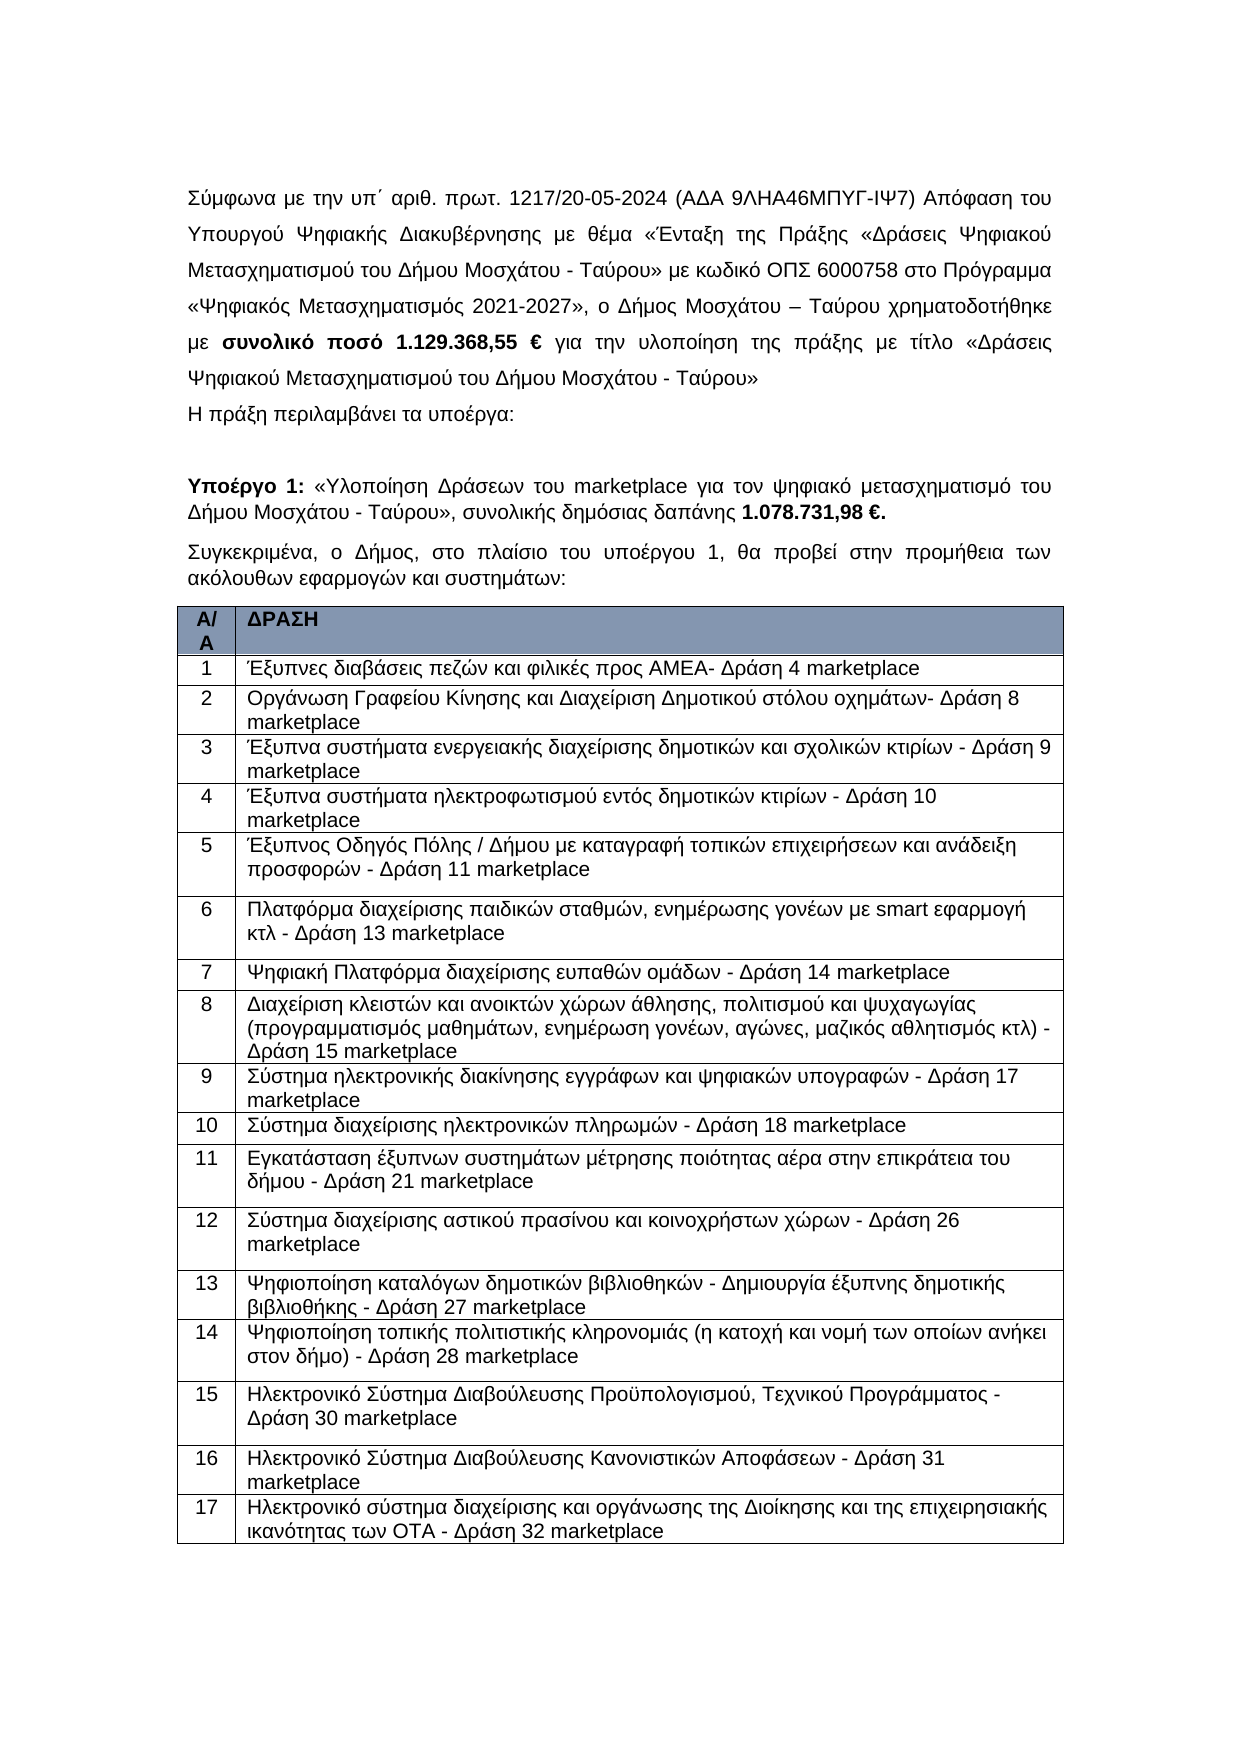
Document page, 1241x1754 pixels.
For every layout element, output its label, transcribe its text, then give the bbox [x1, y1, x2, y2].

text Η πράξη περιλαμβάνει τα υποέργα: [187, 402, 1053, 426]
text Υποέργο 1: «Υλοποίηση Δράσεων του marketplace για τον ψηφιακό μετασχηματισμό του Δήμου Μοσχάτου - Ταύρου», συνολικής δημόσιας δαπάνης 1.078.731,98 €. [187, 473, 1053, 524]
table_cell Έξυπνος Οδηγός Πόλης / Δήμου με καταγραφή τοπικών επιχειρήσεων και ανάδειξη προσφορών - Δράση 11 marketplace [236, 833, 1063, 896]
table_cell 5 [178, 833, 235, 896]
table_cell Σύστημα διαχείρισης ηλεκτρονικών πληρωμών - Δράση 18 marketplace [236, 1113, 1063, 1144]
text Σύμφωνα με την υπ΄ αριθ. πρωτ. 1217/20-05-2024 (ΑΔΑ 9ΛΗΑ46ΜΠΥΓ-ΙΨ7) Απόφαση του Υπουργού Ψηφιακής Διακυβέρνησης με θέμα «Ένταξη της Πράξης «Δράσεις Ψηφιακού Μετασχηματισμού του Δήμου Μοσχάτου - Ταύρου» με κωδικό ΟΠΣ 6000758 στο Πρόγραμμα «Ψηφιακός Μετασχηματισμός 2021-2027», ο Δήμος Μοσχάτου – Ταύρου χρηματοδοτήθηκε με συνολικό ποσό 1.129.368,55 € για την υλοποίηση της πράξης με τίτλο «Δράσεις Ψηφιακού Μετασχηματισμού του Δήμου Μοσχάτου - Ταύρου» [187, 186, 1053, 389]
table_header ΔΡΑΣΗ [236, 607, 1063, 654]
table_cell 6 [178, 897, 235, 958]
table_cell 9 [178, 1064, 235, 1112]
table_cell 14 [178, 1320, 235, 1381]
table_cell 11 [178, 1145, 235, 1207]
table_cell Ψηφιοποίηση τοπικής πολιτιστικής κληρονομιάς (η κατοχή και νομή των οποίων ανήκει στον δήμο) - Δράση 28 marketplace [236, 1320, 1063, 1381]
table_cell Οργάνωση Γραφείου Κίνησης και Διαχείριση Δημοτικού στόλου οχημάτων- Δράση 8 marketplace [236, 686, 1063, 734]
table_cell 13 [178, 1271, 235, 1318]
table_cell Ηλεκτρονικό σύστημα διαχείρισης και οργάνωσης της Διοίκησης και της επιχειρησιακής ικανότητας των ΟΤΑ - Δράση 32 marketplace [236, 1495, 1063, 1543]
table_cell 15 [178, 1382, 235, 1445]
table_cell Εγκατάσταση έξυπνων συστημάτων μέτρησης ποιότητας αέρα στην επικράτεια του δήμου - Δράση 21 marketplace [236, 1145, 1063, 1207]
table_cell 2 [178, 686, 235, 734]
table_cell Σύστημα διαχείρισης αστικού πρασίνου και κοινοχρήστων χώρων - Δράση 26 marketplace [236, 1208, 1063, 1269]
table_cell Σύστημα ηλεκτρονικής διακίνησης εγγράφων και ψηφιακών υπογραφών - Δράση 17 marketplace [236, 1064, 1063, 1112]
table_cell 3 [178, 735, 235, 783]
table_cell Διαχείριση κλειστών και ανοικτών χώρων άθλησης, πολιτισμού και ψυχαγωγίας (προγραμματισμός μαθημάτων, ενημέρωση γονέων, αγώνες, μαζικός αθλητισμός κτλ) - Δράση 15 marketplace [236, 991, 1063, 1063]
table_cell Ηλεκτρονικό Σύστημα Διαβούλευσης Κανονιστικών Αποφάσεων - Δράση 31 marketplace [236, 1446, 1063, 1494]
table_cell Ψηφιακή Πλατφόρμα διαχείρισης ευπαθών ομάδων - Δράση 14 marketplace [236, 960, 1063, 990]
table_cell 16 [178, 1446, 235, 1494]
table_cell Πλατφόρμα διαχείρισης παιδικών σταθμών, ενημέρωσης γονέων με smart εφαρμογή κτλ - Δράση 13 marketplace [236, 897, 1063, 958]
table_header Α/Α [178, 607, 235, 654]
text Συγκεκριμένα, ο Δήμος, στο πλαίσιο του υποέργου 1, θα προβεί στην προμήθεια των ακόλουθων εφαρμογών και συστημάτων: [187, 539, 1053, 590]
table_cell Ψηφιοποίηση καταλόγων δημοτικών βιβλιοθηκών - Δημιουργία έξυπνης δημοτικής βιβλιοθήκης - Δράση 27 marketplace [236, 1271, 1063, 1318]
table_cell 8 [178, 991, 235, 1063]
table_cell 7 [178, 960, 235, 990]
table_cell 10 [178, 1113, 235, 1144]
table_cell Έξυπνα συστήματα ενεργειακής διαχείρισης δημοτικών και σχολικών κτιρίων - Δράση 9 marketplace [236, 735, 1063, 783]
table_cell Έξυπνα συστήματα ηλεκτροφωτισμού εντός δημοτικών κτιρίων - Δράση 10 marketplace [236, 784, 1063, 832]
table_cell Έξυπνες διαβάσεις πεζών και φιλικές προς ΑΜΕΑ- Δράση 4 marketplace [236, 656, 1063, 685]
table_cell 1 [178, 656, 235, 685]
table_cell 17 [178, 1495, 235, 1543]
table_cell Ηλεκτρονικό Σύστημα Διαβούλευσης Προϋπολογισμού, Τεχνικού Προγράμματος - Δράση 30 marketplace [236, 1382, 1063, 1445]
table_cell 4 [178, 784, 235, 832]
table_cell 12 [178, 1208, 235, 1269]
